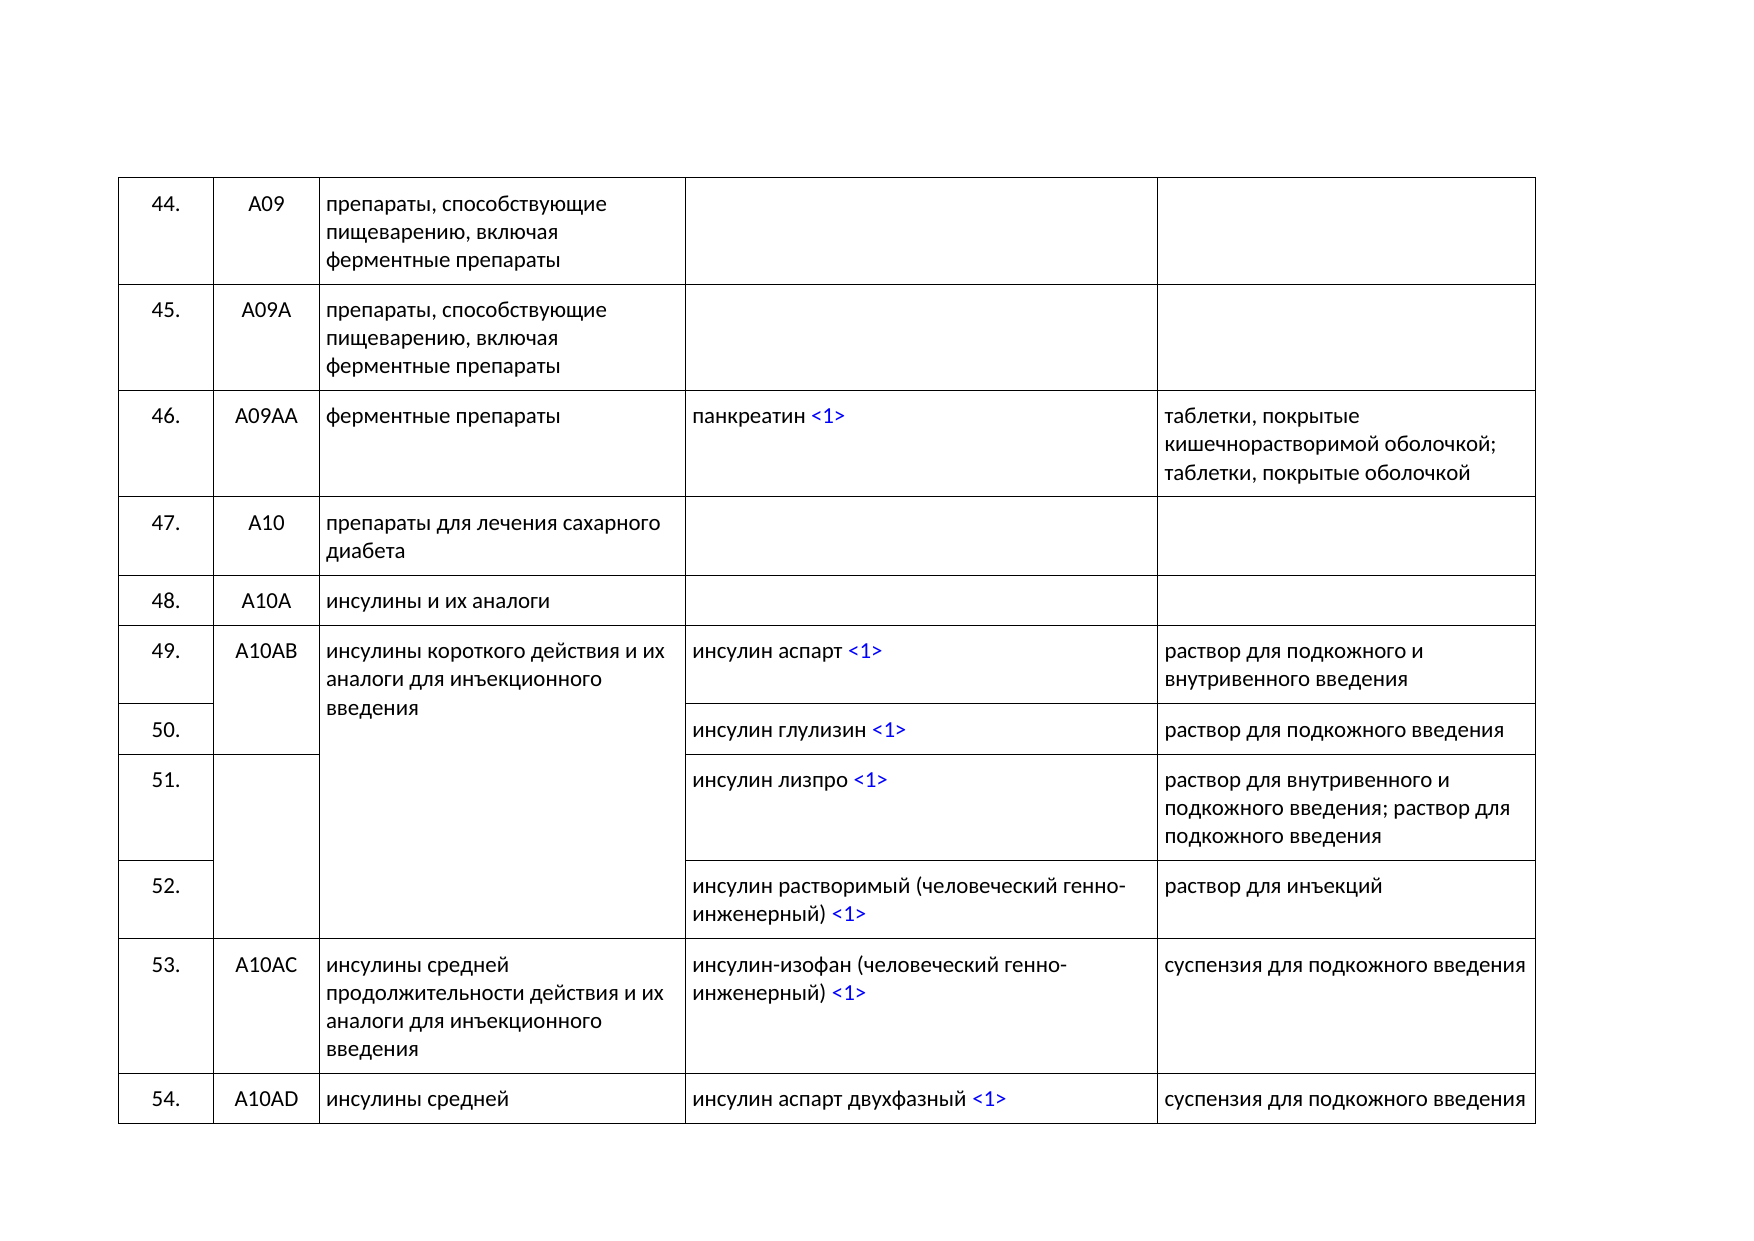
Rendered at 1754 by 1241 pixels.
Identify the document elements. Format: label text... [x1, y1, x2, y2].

table_cell A10 [214, 497, 319, 574]
table_cell препараты, способствующие пищеварению, включая ферментные препараты [320, 178, 685, 283]
table_cell 50. [119, 704, 213, 753]
table_cell инсулин аспарт <1> [686, 626, 1157, 703]
table_cell [686, 576, 1157, 625]
table_cell 46. [119, 391, 213, 496]
table_cell 54. [119, 1074, 213, 1123]
table_cell таблетки, покрытые кишечнорастворимой оболочкой; таблетки, покрытые оболочкой [1158, 391, 1535, 496]
table_cell инсулины короткого действия и их аналоги для инъекционного введения [320, 626, 685, 938]
table_cell инсулины средней продолжительности действия и их аналоги для инъекционного введения [320, 939, 685, 1073]
table_cell 48. [119, 576, 213, 625]
table_cell инсулин растворимый (человеческий генно-инженерный) <1> [686, 861, 1157, 938]
table_cell A09A [214, 285, 319, 390]
table_cell 44. [119, 178, 213, 283]
table_cell [1158, 285, 1535, 390]
table_cell [686, 497, 1157, 574]
table_cell [686, 285, 1157, 390]
table_cell [686, 178, 1157, 283]
table_cell A10AD [214, 1074, 319, 1123]
table_cell A09AA [214, 391, 319, 496]
table_cell [1158, 576, 1535, 625]
table_cell [214, 755, 319, 938]
table_cell 47. [119, 497, 213, 574]
table_cell инсулин лизпро <1> [686, 755, 1157, 860]
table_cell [1158, 1074, 1535, 1123]
table_cell A10A [214, 576, 319, 625]
table_cell [1158, 497, 1535, 574]
table_cell панкреатин <1> [686, 391, 1157, 496]
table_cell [320, 1074, 685, 1123]
table_cell A10AB [214, 626, 319, 753]
table_cell инсулины и их аналоги [320, 576, 685, 625]
table_cell A10AC [214, 939, 319, 1073]
table_cell препараты, способствующие пищеварению, включая ферментные препараты [320, 285, 685, 390]
table_cell раствор для подкожного введения [1158, 704, 1535, 753]
table_cell [1158, 178, 1535, 283]
table_cell ферментные препараты [320, 391, 685, 496]
table_cell раствор для подкожного и внутривенного введения [1158, 626, 1535, 703]
table_cell 51. [119, 755, 213, 860]
table_cell суспензия для подкожного введения [1158, 939, 1535, 1073]
table_cell препараты для лечения сахарного диабета [320, 497, 685, 574]
table_cell A09 [214, 178, 319, 283]
table_cell раствор для внутривенного и подкожного введения; раствор для подкожного введения [1158, 755, 1535, 860]
table_cell 49. [119, 626, 213, 703]
table_cell 52. [119, 861, 213, 938]
table_cell 53. [119, 939, 213, 1073]
table_cell раствор для инъекций [1158, 861, 1535, 938]
table_cell инсулин-изофан (человеческий генно-инженерный) <1> [686, 939, 1157, 1073]
table_cell инсулин глулизин <1> [686, 704, 1157, 753]
table_cell инсулин аспарт двухфазный <1> [686, 1074, 1157, 1123]
table_cell 45. [119, 285, 213, 390]
